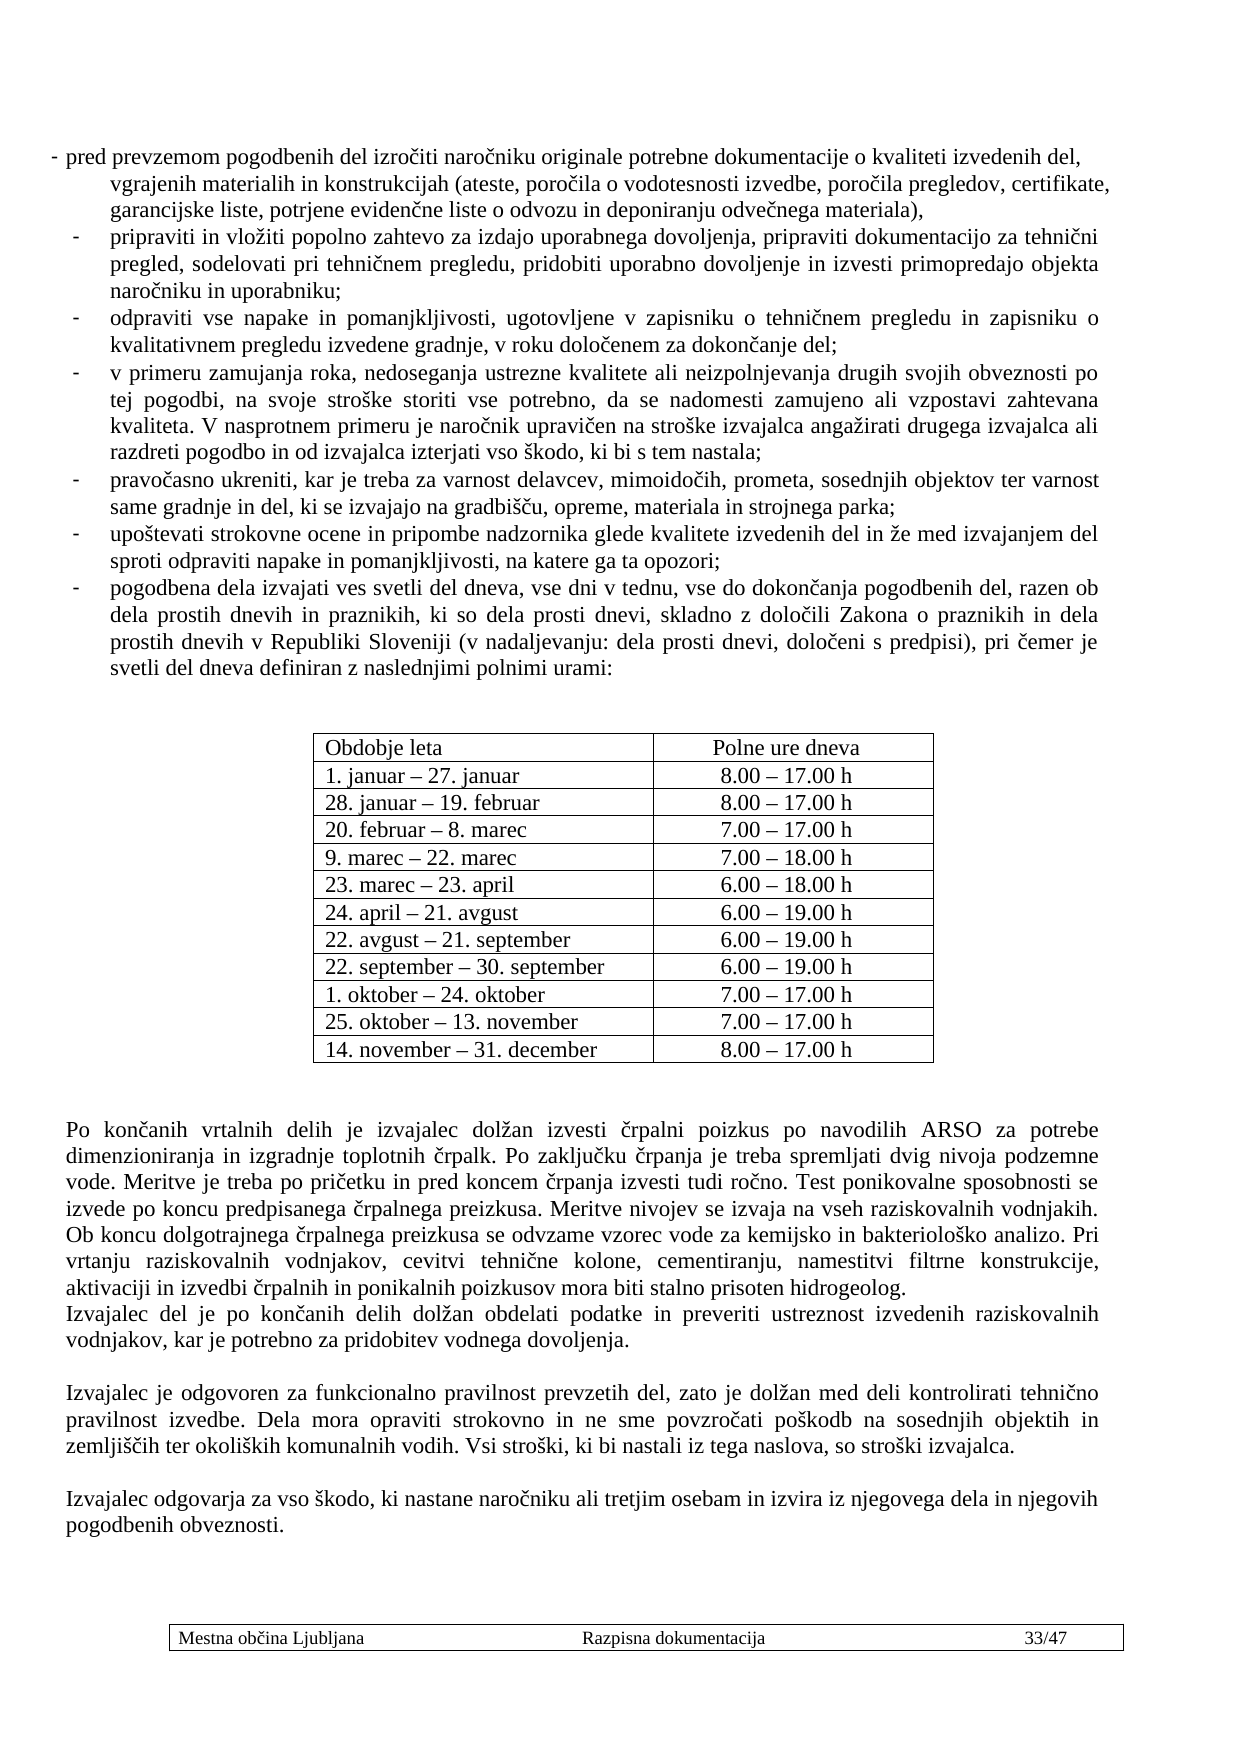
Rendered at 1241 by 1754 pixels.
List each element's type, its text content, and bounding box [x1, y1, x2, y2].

text Izvajalec odgovarja za vso škodo, ki nastane naročniku ali tretjim osebam in izvira iz njegovega dela in njegovih pogodbenih obveznosti. [66, 1485, 1100, 1537]
table_cell 23. marec – 23. april [314, 871, 653, 898]
table_header Polne ure dneva [654, 734, 933, 761]
list upoštevati strokovne ocene in pripombe nadzornika glede kvalitete izvedenih del in že med izvajanjem del sproti odpraviti napake in pomanjkljivosti, na katere ga ta opozori; [72, 519, 1100, 573]
table_cell 1. januar – 27. januar [314, 762, 653, 788]
list pred prevzemom pogodbenih del izročiti naročniku originale potrebne dokumentacije o kvaliteti izvedenih del, vgrajenih materialih in konstrukcijah (ateste, poročila o vodotesnosti izvedbe, poročila pregledov, certifikate, garancijske liste, potrjene evidenčne liste o odvozu in deponiranju odvečnega materiala), [51, 142, 1115, 222]
table_cell 6.00 – 18.00 h [654, 871, 933, 898]
list pravočasno ukreniti, kar je treba za varnost delavcev, mimoidočih, prometa, sosednjih objektov ter varnost same gradnje in del, ki se izvajajo na gradbišču, opreme, materiala in strojnega parka; [72, 465, 1100, 519]
text Po končanih vrtalnih delih je izvajalec dolžan izvesti črpalni poizkus po navodilih ARSO za potrebe dimenzioniranja in izgradnje toplotnih črpalk. Po zaključku črpanja je treba spremljati dvig nivoja podzemne vode. Meritve je treba po pričetku in pred koncem črpanja izvesti tudi ročno. Test ponikovalne sposobnosti se izvede po koncu predpisanega črpalnega preizkusa. Meritve nivojev se izvaja na vseh raziskovalnih vodnjakih. Ob koncu dolgotrajnega črpalnega preizkusa se odvzame vzorec vode za kemijsko in bakteriološko analizo. Pri vrtanju raziskovalnih vodnjakov, cevitvi tehnične kolone, cementiranju, namestitvi filtrne konstrukcije, aktivaciji in izvedbi črpalnih in ponikalnih poizkusov mora biti stalno prisoten hidrogeolog. [66, 1116, 1100, 1300]
list pripraviti in vložiti popolno zahtevo za izdajo uporabnega dovoljenja, pripraviti dokumentacijo za tehnični pregled, sodelovati pri tehničnem pregledu, pridobiti uporabno dovoljenje in izvesti primopredajo objekta naročniku in uporabniku; [72, 222, 1100, 303]
table_cell 6.00 – 19.00 h [654, 954, 933, 980]
table_cell 6.00 – 19.00 h [654, 926, 933, 952]
list odpraviti vse napake in pomanjkljivosti, ugotovljene v zapisniku o tehničnem pregledu in zapisniku o kvalitativnem pregledu izvedene gradnje, v roku določenem za dokončanje del; [72, 303, 1100, 358]
table_cell 7.00 – 17.00 h [654, 1008, 933, 1034]
table_cell 22. avgust – 21. september [314, 926, 653, 952]
table_cell 7.00 – 18.00 h [654, 844, 933, 870]
text Izvajalec del je po končanih delih dolžan obdelati podatke in preveriti ustreznost izvedenih raziskovalnih vodnjakov, kar je potrebno za pridobitev vodnega dovoljenja. [66, 1300, 1100, 1353]
table_cell 8.00 – 17.00 h [654, 762, 933, 788]
table_cell 24. april – 21. avgust [314, 899, 653, 925]
table_cell 6.00 – 19.00 h [654, 899, 933, 925]
table_cell 14. november – 31. december [314, 1036, 653, 1062]
list v primeru zamujanja roka, nedoseganja ustrezne kvalitete ali neizpolnjevanja drugih svojih obveznosti po tej pogodbi, na svoje stroške storiti vse potrebno, da se nadomesti zamujeno ali vzpostavi zahtevana kvaliteta. V nasprotnem primeru je naročnik upravičen na stroške izvajalca angažirati drugega izvajalca ali razdreti pogodbo in od izvajalca izterjati vso škodo, ki bi s tem nastala; [72, 358, 1100, 465]
table_cell 8.00 – 17.00 h [654, 789, 933, 815]
text Izvajalec je odgovoren za funkcionalno pravilnost prevzetih del, zato je dolžan med deli kontrolirati tehnično pravilnost izvedbe. Dela mora opraviti strokovno in ne sme povzročati poškodb na sosednjih objektih in zemljiščih ter okoliških komunalnih vodih. Vsi stroški, ki bi nastali iz tega naslova, so stroški izvajalca. [66, 1379, 1100, 1458]
table_cell 20. februar – 8. marec [314, 816, 653, 843]
list pogodbena dela izvajati ves svetli del dneva, vse dni v tednu, vse do dokončanja pogodbenih del, razen ob dela prostih dnevih in praznikih, ki so dela prosti dnevi, skladno z določili Zakona o praznikih in dela prostih dnevih v Republiki Sloveniji (v nadaljevanju: dela prosti dnevi, določeni s predpisi), pri čemer je svetli del dneva definiran z naslednjimi polnimi urami: [72, 573, 1100, 681]
table_cell 1. oktober – 24. oktober [314, 981, 653, 1007]
table_cell 8.00 – 17.00 h [654, 1036, 933, 1062]
table_cell 7.00 – 17.00 h [654, 816, 933, 843]
table_cell 28. januar – 19. februar [314, 789, 653, 815]
table_cell 9. marec – 22. marec [314, 844, 653, 870]
table_cell 25. oktober – 13. november [314, 1008, 653, 1034]
table_cell 22. september – 30. september [314, 954, 653, 980]
table_header Obdobje leta [314, 734, 653, 761]
table_cell 7.00 – 17.00 h [654, 981, 933, 1007]
